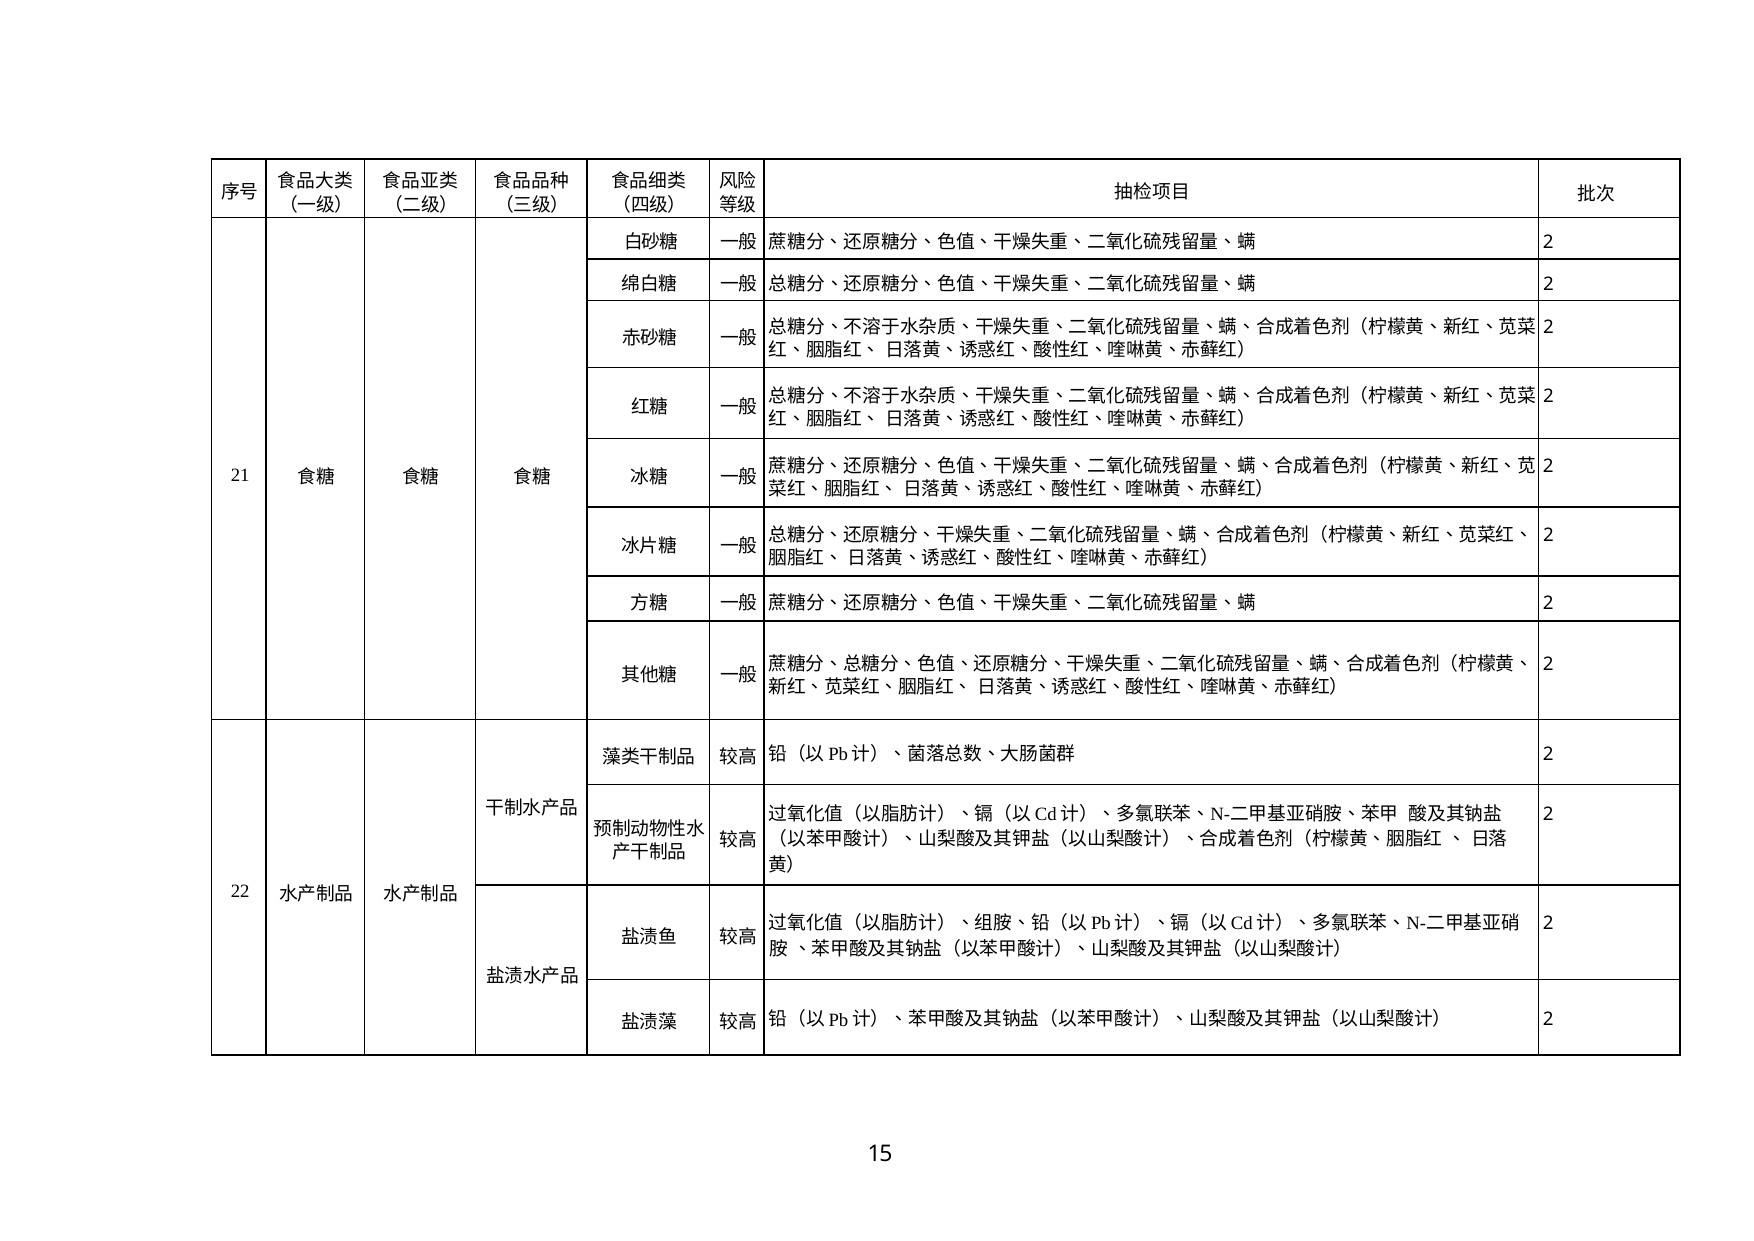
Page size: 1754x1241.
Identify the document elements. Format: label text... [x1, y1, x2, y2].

table_cell 食糖 [267, 218, 364, 719]
table_cell 蔗糖分、总糖分、色值、还原糖分、干燥失重、二氧化硫残留量、螨、合成着色剂（柠檬黄、 新红、苋菜红、胭脂红、 日落黄、诱惑红、酸性红、喹啉黄、赤藓红） [765, 622, 1538, 719]
table_header 序号 [212, 160, 265, 217]
table_cell 一般 [710, 368, 763, 437]
table_cell 盐渍鱼 [588, 886, 709, 978]
table_header 食品大类 （一级） [267, 160, 364, 217]
table_cell 2 [1539, 886, 1679, 978]
table_cell 食糖 [476, 218, 586, 719]
table_cell 2 [1539, 301, 1679, 367]
table_cell 冰糖 [588, 439, 709, 506]
table_cell 蔗糖分、还原糖分、色值、干燥失重、二氧化硫残留量、螨 [765, 577, 1538, 620]
table_cell 一般 [710, 260, 763, 300]
table_cell 2 [1539, 622, 1679, 719]
table_cell 2 [1539, 785, 1679, 884]
table_cell 一般 [710, 301, 763, 367]
table_cell 一般 [710, 218, 763, 258]
table_cell 较高 [710, 980, 763, 1054]
table_cell 22 [212, 720, 265, 1054]
table_cell 水产制品 [267, 720, 364, 1054]
table_cell 较高 [710, 720, 763, 784]
table_cell 2 [1539, 260, 1679, 300]
table_header 风险 等级 [710, 160, 763, 217]
table_cell 总糖分、不溶于水杂质、干燥失重、二氧化硫残留量、螨、合成着色剂（柠檬黄、新红、苋菜 红、胭脂红、 日落黄、诱惑红、酸性红、喹啉黄、赤藓红） [765, 301, 1538, 367]
table_cell 其他糖 [588, 622, 709, 719]
table_cell 总糖分、还原糖分、干燥失重、二氧化硫残留量、螨、合成着色剂（柠檬黄、新红、苋菜红、 胭脂红、 日落黄、诱惑红、酸性红、喹啉黄、赤藓红） [765, 508, 1538, 575]
table_cell 红糖 [588, 368, 709, 437]
table_cell 绵白糖 [588, 260, 709, 300]
table_cell 干制水产品 [476, 720, 586, 884]
table_cell 白砂糖 [588, 218, 709, 258]
table_cell 2 [1539, 218, 1679, 258]
table_cell 总糖分、还原糖分、色值、干燥失重、二氧化硫残留量、螨 [765, 260, 1538, 300]
table_cell 蔗糖分、还原糖分、色值、干燥失重、二氧化硫残留量、螨、合成着色剂（柠檬黄、新红、苋 菜红、胭脂红、 日落黄、诱惑红、酸性红、喹啉黄、赤藓红） [765, 439, 1538, 506]
table_cell 蔗糖分、还原糖分、色值、干燥失重、二氧化硫残留量、螨 [765, 218, 1538, 258]
table_cell 一般 [710, 622, 763, 719]
table_cell 过氧化值（以脂肪计）、组胺、铅（以Pb计）、镉（以Cd计）、多氯联苯、N-二甲基亚硝胺 、苯甲酸及其钠盐（以苯甲酸计）、山梨酸及其钾盐（以山梨酸计） [765, 886, 1538, 978]
table_cell 预制动物性水 产干制品 [588, 785, 709, 884]
table_cell 2 [1539, 508, 1679, 575]
table_cell 铅（以Pb计）、苯甲酸及其钠盐（以苯甲酸计）、山梨酸及其钾盐（以山梨酸计） [765, 980, 1538, 1054]
table_cell 2 [1539, 720, 1679, 784]
table_header 食品亚类 （二级） [365, 160, 475, 217]
table_cell 水产制品 [365, 720, 475, 1054]
table_cell 过氧化值（以脂肪计）、镉（以Cd计）、多氯联苯、N-二甲基亚硝胺、苯甲 酸及其钠盐（以苯甲酸计）、山梨酸及其钾盐（以山梨酸计）、合成着色剂（柠檬黄、胭脂红 、 日落黄） [765, 785, 1538, 884]
table_header 批次 [1539, 160, 1679, 217]
table_cell 盐渍藻 [588, 980, 709, 1054]
table_cell 铅（以Pb计）、菌落总数、大肠菌群 [765, 720, 1538, 784]
table_cell 总糖分、不溶于水杂质、干燥失重、二氧化硫残留量、螨、合成着色剂（柠檬黄、新红、苋菜 红、胭脂红、 日落黄、诱惑红、酸性红、喹啉黄、赤藓红） [765, 368, 1538, 437]
table_cell 方糖 [588, 577, 709, 620]
table_cell 较高 [710, 785, 763, 884]
table_cell 赤砂糖 [588, 301, 709, 367]
table_cell 2 [1539, 577, 1679, 620]
table_cell 21 [212, 218, 265, 719]
table_header 食品品种 （三级） [476, 160, 586, 217]
table_cell 一般 [710, 508, 763, 575]
table_cell 冰片糖 [588, 508, 709, 575]
table_cell 盐渍水产品 [476, 886, 586, 1054]
table_header 食品细类 （四级） [588, 160, 709, 217]
table_cell 一般 [710, 577, 763, 620]
table_cell 藻类干制品 [588, 720, 709, 784]
table_cell 2 [1539, 439, 1679, 506]
table_cell 2 [1539, 980, 1679, 1054]
table_cell 食糖 [365, 218, 475, 719]
table_cell 一般 [710, 439, 763, 506]
table_cell 2 [1539, 368, 1679, 437]
table_header 抽检项目 [765, 160, 1538, 217]
table_cell 较高 [710, 886, 763, 978]
